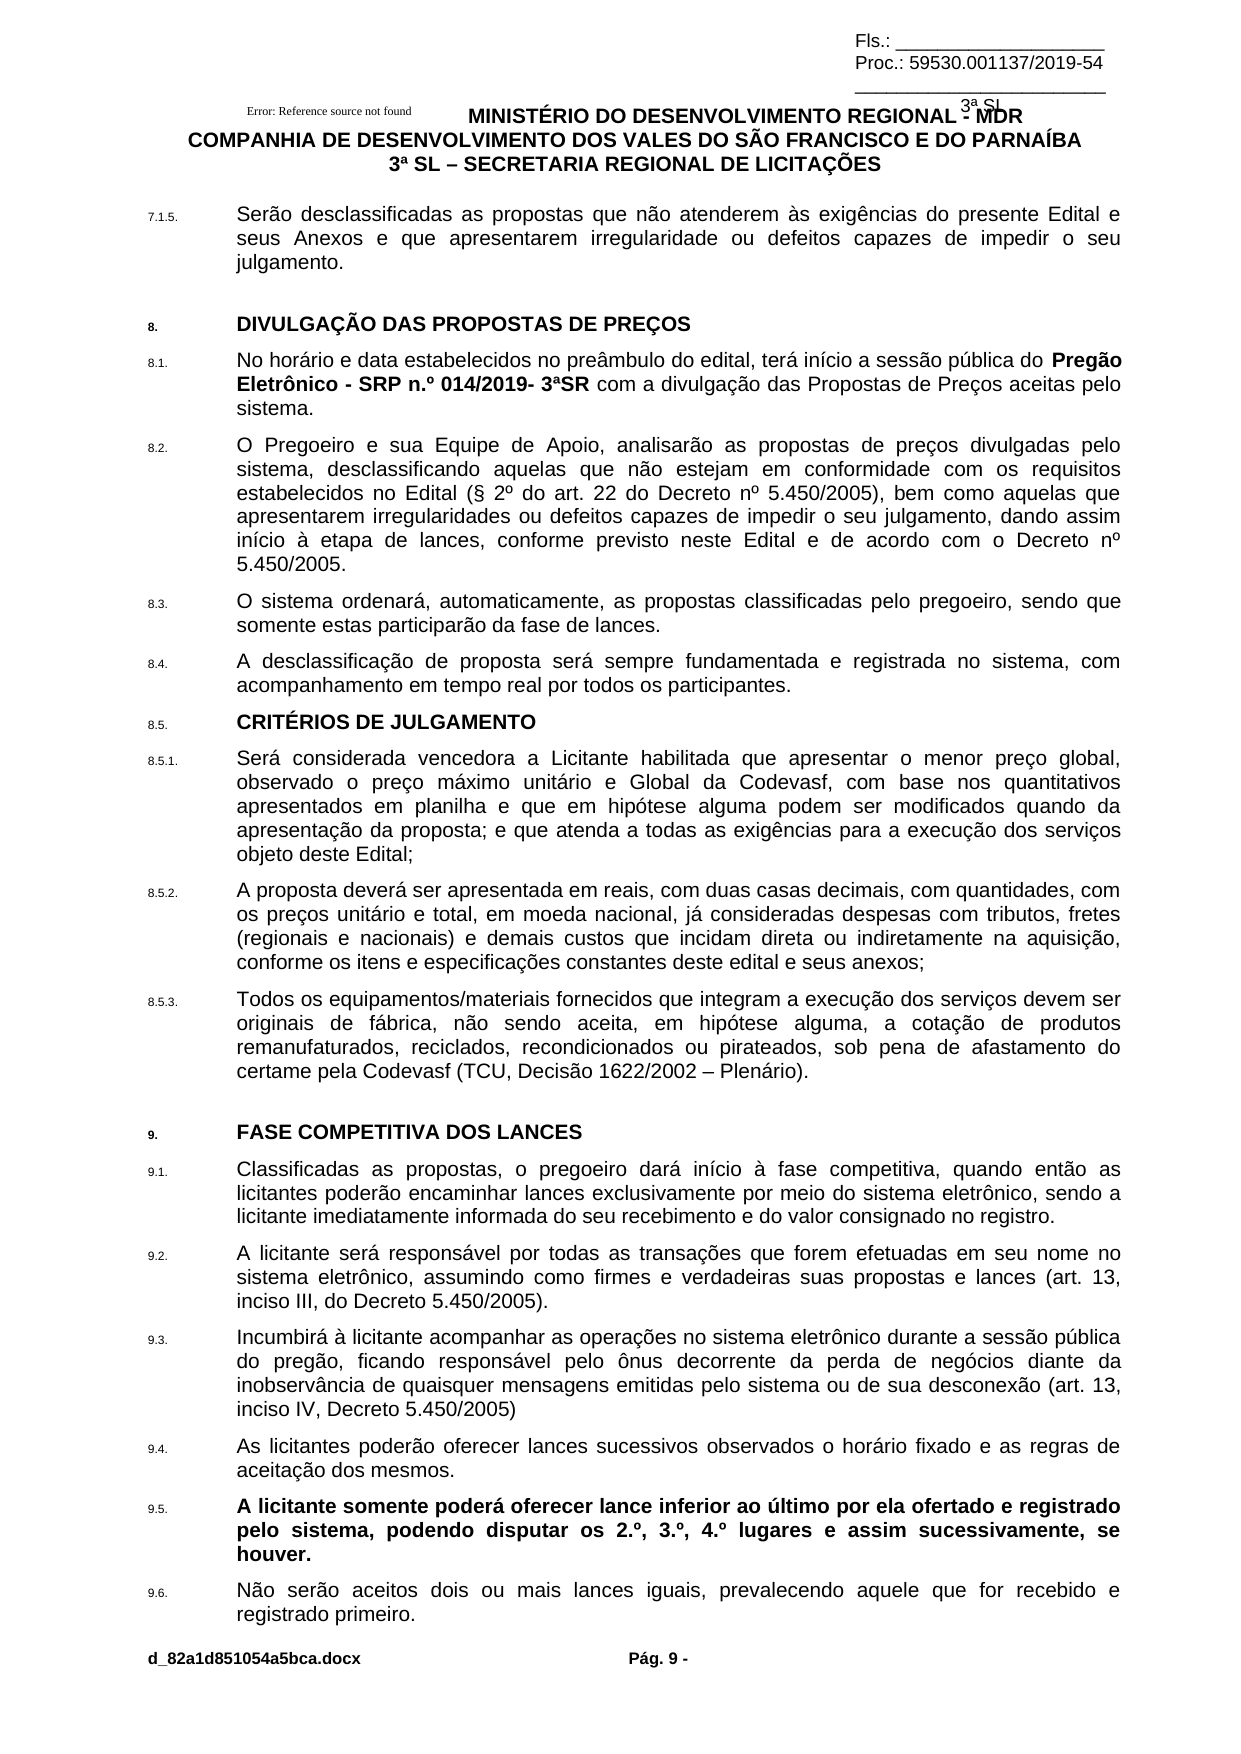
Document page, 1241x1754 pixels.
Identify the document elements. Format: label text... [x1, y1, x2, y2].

list A licitante será responsável por todas as transações que forem efetuadas em seu nome no sistema eletrônico, assumindo como firmes e verdadeiras suas propostas e lances (art. 13, inciso III, do Decreto 5.450/2005). [148, 1241, 1122, 1313]
list Não serão aceitos dois ou mais lances iguais, prevalecendo aquele que for recebido e registrado primeiro. [148, 1578, 1122, 1626]
list Classificadas as propostas, o pregoeiro dará início à fase competitiva, quando então as licitantes poderão encaminhar lances exclusivamente por meio do sistema eletrônico, sendo a licitante imediatamente informada do seu recebimento e do valor consignado no registro. [148, 1156, 1122, 1228]
list O sistema ordenará, automaticamente, as propostas classificadas pelo pregoeiro, sendo que somente estas participarão da fase de lances. [148, 589, 1122, 637]
list Serão desclassificadas as propostas que não atenderem às exigências do presente Edital e seus Anexos e que apresentarem irregularidade ou defeitos capazes de impedir o seu julgamento. [148, 202, 1122, 274]
list Será considerada vencedora a Licitante habilitada que apresentar o menor preço global, observado o preço máximo unitário e Global da Codevasf, com base nos quantitativos apresentados em planilha e que em hipótese alguma podem ser modificados quando da apresentação da proposta; e que atenda a todas as exigências para a execução dos serviços objeto deste Edital; [148, 746, 1122, 866]
list FASE COMPETITIVA DOS LANCES [148, 1120, 1122, 1144]
list A licitante somente poderá oferecer lance inferior ao último por ela ofertado e registrado pelo sistema, podendo disputar os 2.º, 3.º, 4.º lugares e assim sucessivamente, se houver. [148, 1494, 1122, 1566]
list Incumbirá à licitante acompanhar as operações no sistema eletrônico durante a sessão pública do pregão, ficando responsável pelo ônus decorrente da perda de negócios diante da inobservância de quaisquer mensagens emitidas pelo sistema ou de sua desconexão (art. 13, inciso IV, Decreto 5.450/2005) [148, 1325, 1122, 1421]
list A proposta deverá ser apresentada em reais, com duas casas decimais, com quantidades, com os preços unitário e total, em moeda nacional, já consideradas despesas com tributos, fretes (regionais e nacionais) e demais custos que incidam direta ou indiretamente na aquisição, conforme os itens e especificações constantes deste edital e seus anexos; [148, 878, 1122, 974]
list No horário e data estabelecidos no preâmbulo do edital, terá início a sessão pública do Pregão Eletrônico - SRP n.º 014/2019- 3ªSR com a divulgação das Propostas de Preços aceitas pelo sistema. [148, 348, 1122, 420]
list DIVULGAÇÃO DAS PROPOSTAS DE PREÇOS [148, 312, 1122, 336]
list Todos os equipamentos/materiais fornecidos que integram a execução dos serviços devem ser originais de fábrica, não sendo aceita, em hipótese alguma, a cotação de produtos remanufaturados, reciclados, recondicionados ou pirateados, sob pena de afastamento do certame pela Codevasf (TCU, Decisão 1622/2002 – Plenário). [148, 987, 1122, 1082]
list CRITÉRIOS DE JULGAMENTO [148, 709, 1122, 733]
list O Pregoeiro e sua Equipe de Apoio, analisarão as propostas de preços divulgadas pelo sistema, desclassificando aquelas que não estejam em conformidade com os requisitos estabelecidos no Edital (§ 2º do art. 22 do Decreto nº 5.450/2005), bem como aquelas que apresentarem irregularidades ou defeitos capazes de impedir o seu julgamento, dando assim início à etapa de lances, conforme previsto neste Edital e de acordo com o Decreto nº 5.450/2005. [148, 432, 1122, 576]
list As licitantes poderão oferecer lances sucessivos observados o horário fixado e as regras de aceitação dos mesmos. [148, 1433, 1122, 1481]
list A desclassificação de proposta será sempre fundamentada e registrada no sistema, com acompanhamento em tempo real por todos os participantes. [148, 649, 1122, 697]
